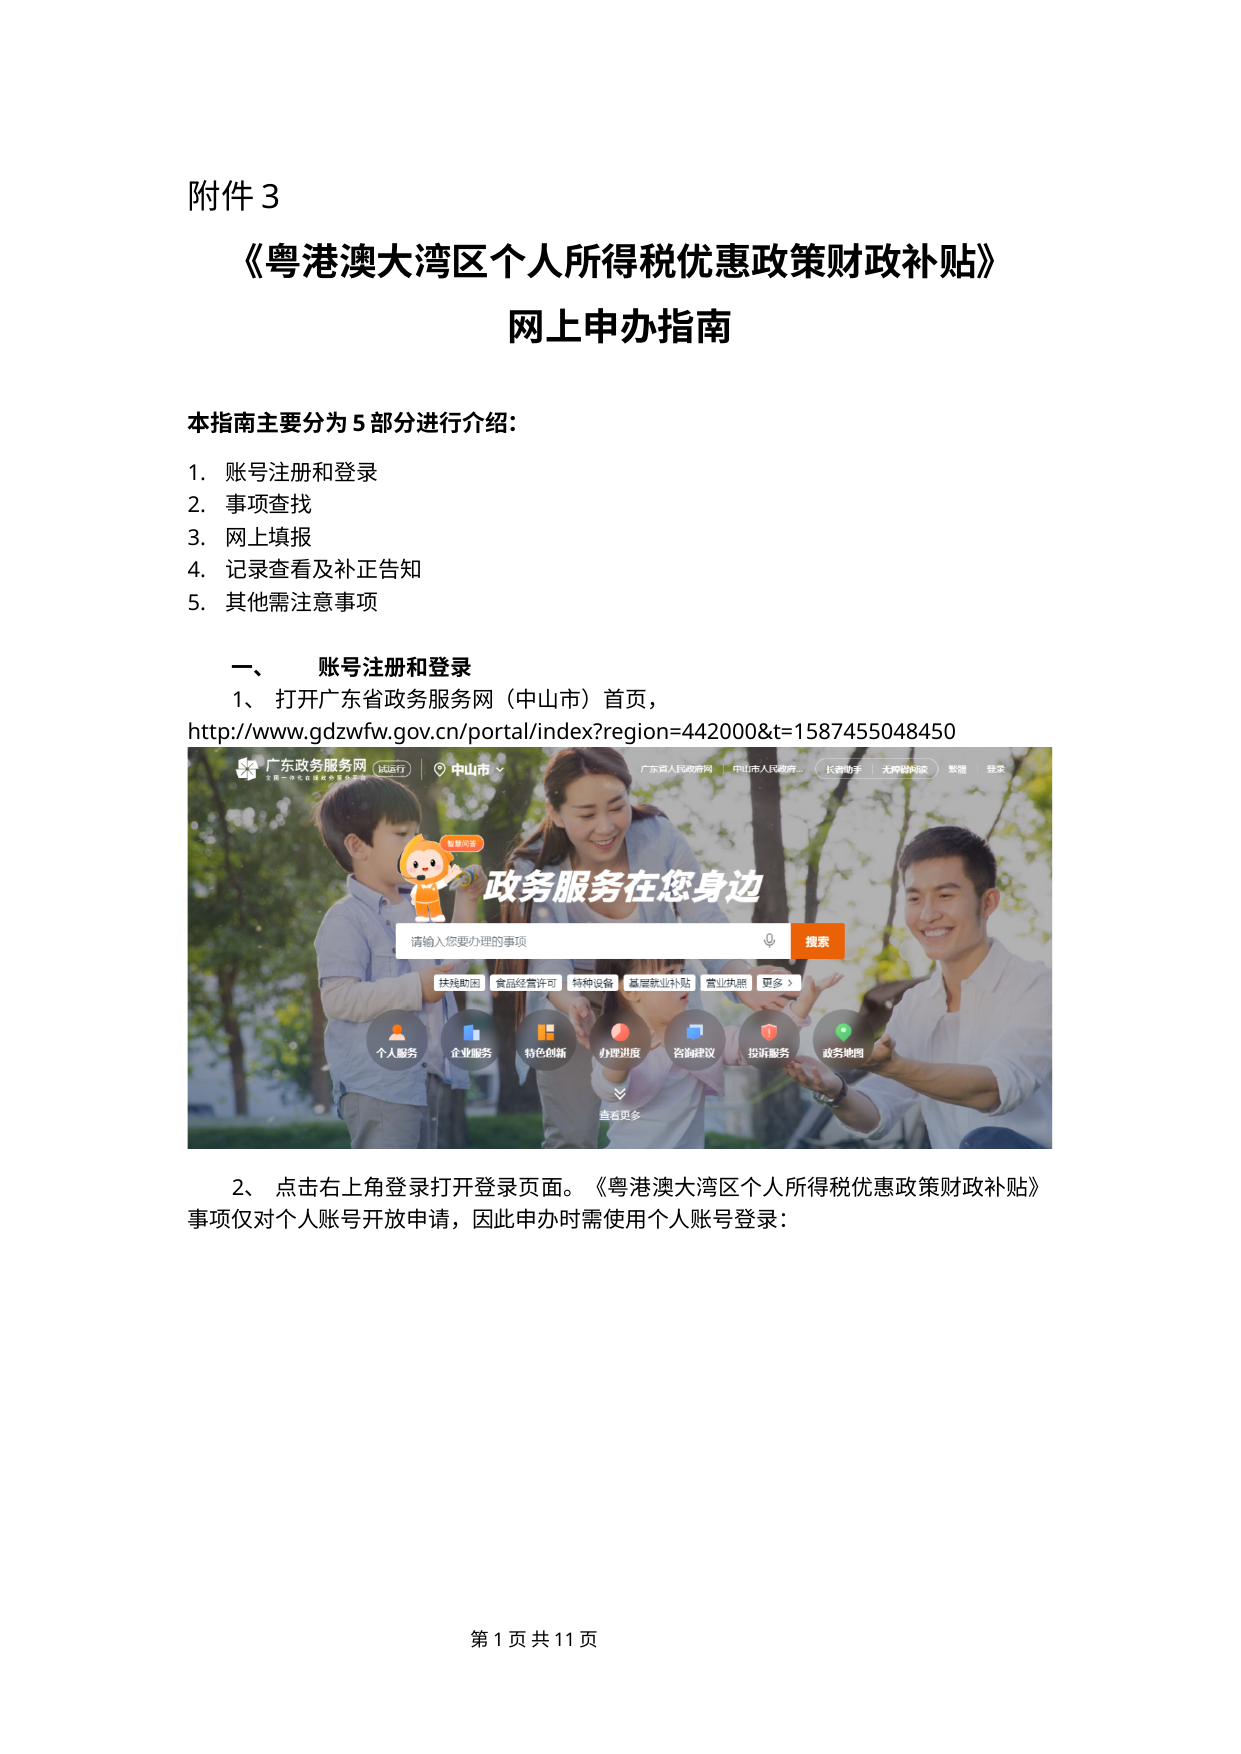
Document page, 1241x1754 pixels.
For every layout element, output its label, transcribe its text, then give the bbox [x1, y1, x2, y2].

list 其他需注意事项 [187, 584, 1053, 617]
list 记录查看及补正告知 [187, 552, 1053, 584]
text http://www.gdzwfw.gov.cn/portal/index?region=442000&t=1587455048450 [187, 714, 1053, 747]
picture [187, 747, 1053, 1149]
list 点击右上角登录打开登录页面。《粤港澳大湾区个人所得税优惠政策财政补贴》事项仅对个人账号开放申请，因此申办时需使用个人账号登录： [187, 1169, 1053, 1234]
text 本指南主要分为5部分进行介绍： [187, 389, 1053, 454]
list 账号注册和登录 [187, 454, 1053, 487]
list 网上填报 [187, 519, 1053, 552]
list 事项查找 [187, 487, 1053, 519]
text 《粤港澳大湾区个人所得税优惠政策财政补贴》 [187, 227, 1053, 292]
text 附件3 [187, 162, 1053, 227]
text 网上申办指南 [187, 292, 1053, 357]
subtitle 账号注册和登录 [231, 649, 1053, 682]
list 打开广东省政务服务网（中山市）首页， [187, 682, 1053, 714]
